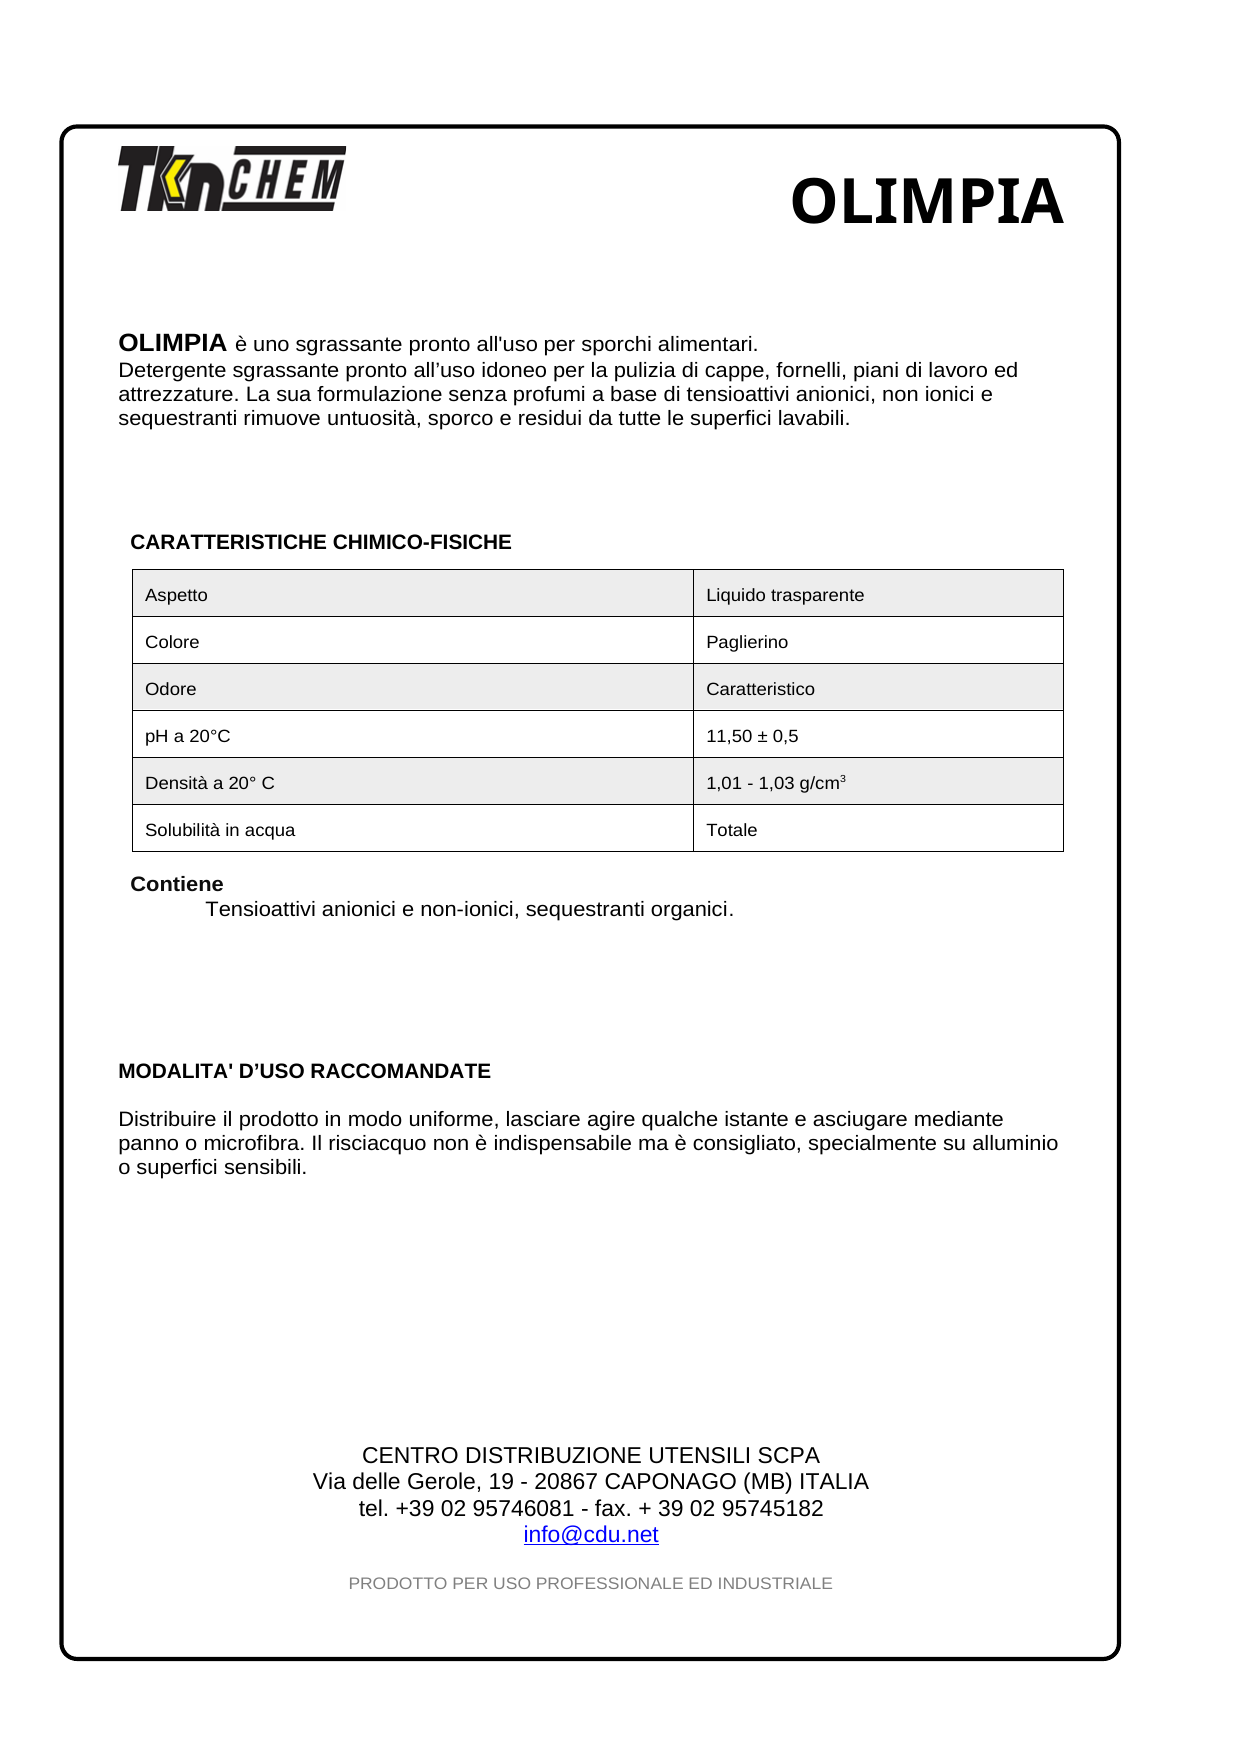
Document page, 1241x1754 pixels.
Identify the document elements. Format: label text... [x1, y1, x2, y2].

text Detergente sgrassante pronto all’uso idoneo per la pulizia di cappe, fornelli, piani di lavoro ed attrezzature. La sua formulazione senza profumi a base di tensioattivi anionici, non ionici e sequestranti rimuove untuosità, sporco e residui da tutte le superfici lavabili. [118, 358, 1064, 430]
table_cell Odore [133, 664, 693, 709]
table_cell Densità a 20° C [133, 758, 693, 804]
text CENTRO DISTRIBUZIONE UTENSILI SCPA [118, 1442, 1064, 1468]
text tel. +39 02 95746081 - fax. + 39 02 95745182 [118, 1495, 1064, 1521]
text Tensioattivi anionici e non-ionici, sequestranti organici. [205, 897, 1064, 921]
text OLIMPIA è uno sgrassante pronto all'uso per sporchi alimentari. [118, 328, 1052, 357]
text Via delle Gerole, 19 - 20867 CAPONAGO (MB) ITALIA [118, 1468, 1064, 1495]
table_cell Totale [694, 805, 1063, 851]
table_cell Colore [133, 617, 693, 663]
table_cell 1,01 - 1,03 g/cm3 [694, 758, 1063, 804]
table_cell pH a 20°C [133, 711, 693, 757]
subtitle CARATTERISTICHE CHIMICO-FISICHE [130, 530, 1064, 554]
table_cell Paglierino [694, 617, 1063, 663]
table_cell Solubilità in acqua [133, 805, 693, 851]
text Contiene [130, 871, 1064, 895]
text Distribuire il prodotto in modo uniforme, lasciare agire qualche istante e asciugare mediante panno o microfibra. Il risciacquo non è indispensabile ma è consigliato, specialmente su alluminio o superfici sensibili. [118, 1107, 1064, 1178]
text info@cdu.net [118, 1521, 1064, 1547]
subtitle OLIMPIA [546, 157, 1064, 242]
table_cell 11,50 ± 0,5 [694, 711, 1063, 757]
text MODALITA' D’USO RACCOMANDATE [118, 1059, 1064, 1083]
table_header Liquido trasparente [694, 570, 1063, 616]
picture [118, 146, 347, 211]
table_header Aspetto [133, 570, 693, 616]
table_cell Caratteristico [694, 664, 1063, 709]
text PRODOTTO PER USO PROFESSIONALE ED INDUSTRIALE [118, 1574, 1064, 1593]
